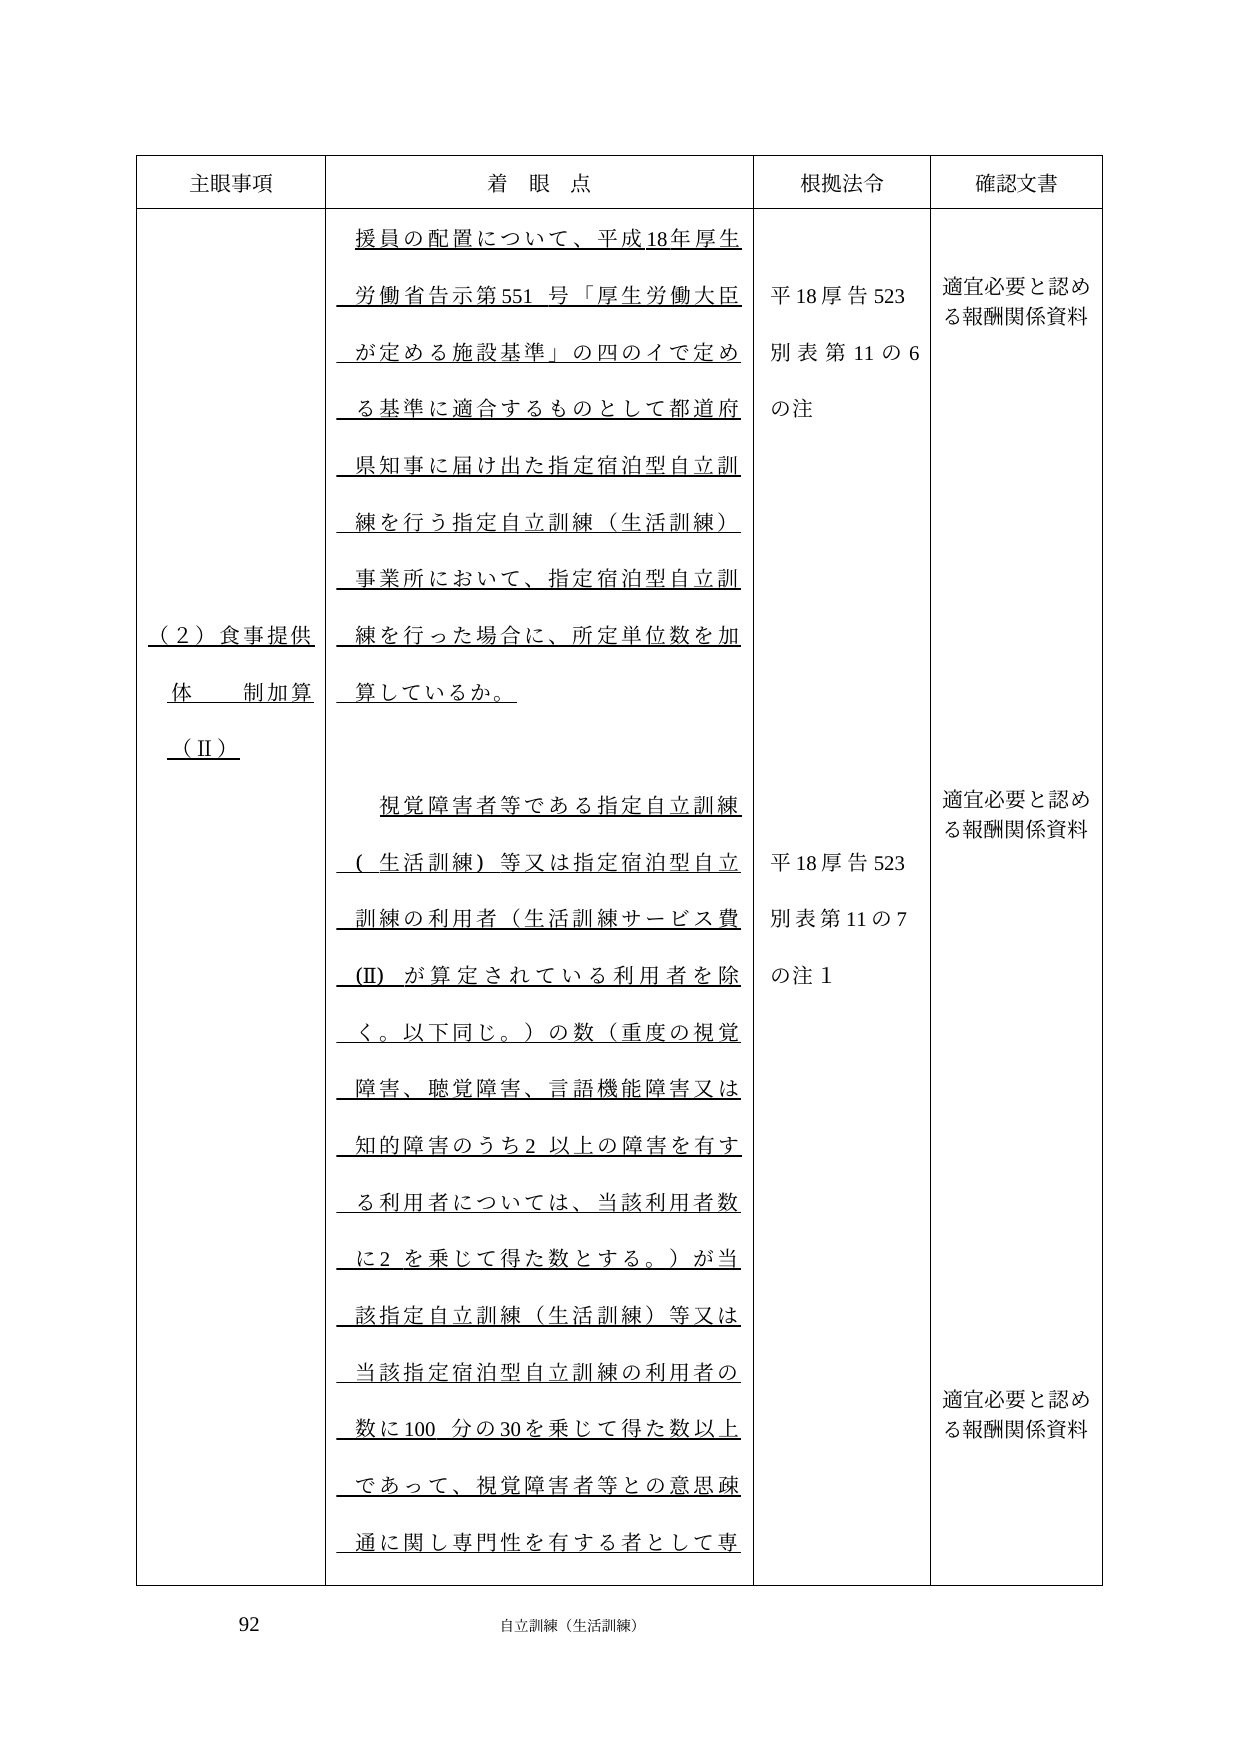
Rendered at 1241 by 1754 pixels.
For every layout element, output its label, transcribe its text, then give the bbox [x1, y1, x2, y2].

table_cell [137, 209, 325, 1585]
table_header 着 眼 点 [326, 156, 753, 208]
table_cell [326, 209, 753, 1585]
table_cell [931, 209, 1102, 1585]
table_header 根拠法令 [754, 156, 930, 208]
table_header 主眼事項 [137, 156, 325, 208]
table_header 確認文書 [931, 156, 1102, 208]
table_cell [754, 209, 930, 1585]
